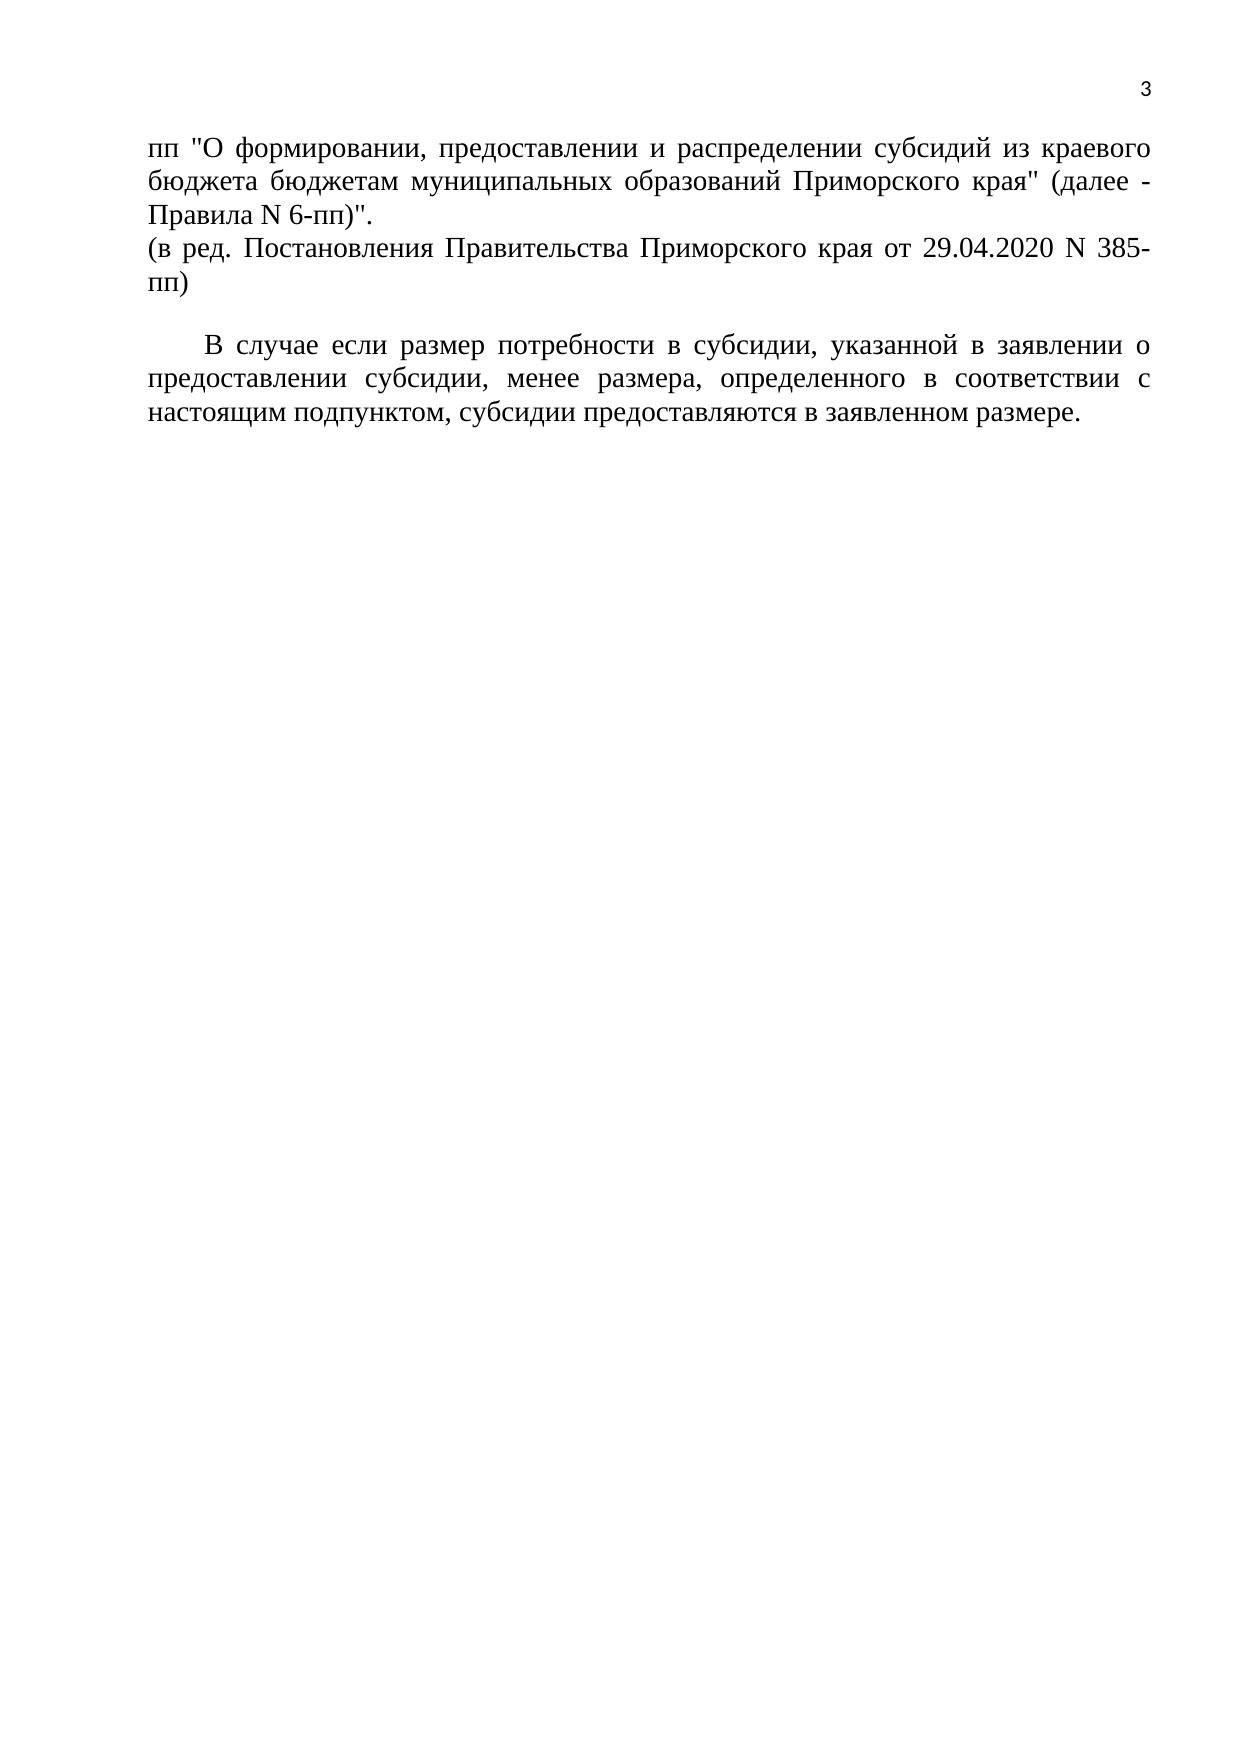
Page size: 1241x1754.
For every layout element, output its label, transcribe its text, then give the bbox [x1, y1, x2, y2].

text В случае если размер потребности в субсидии, указанной в заявлении о предоставлении субсидии, менее размера, определенного в соответствии с настоящим подпунктом, субсидии предоставляются в заявленном размере. [148, 327, 1152, 427]
text (в ред. Постановления Правительства Приморского края от 29.04.2020 N 385-пп) [148, 231, 1152, 298]
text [148, 130, 1152, 231]
